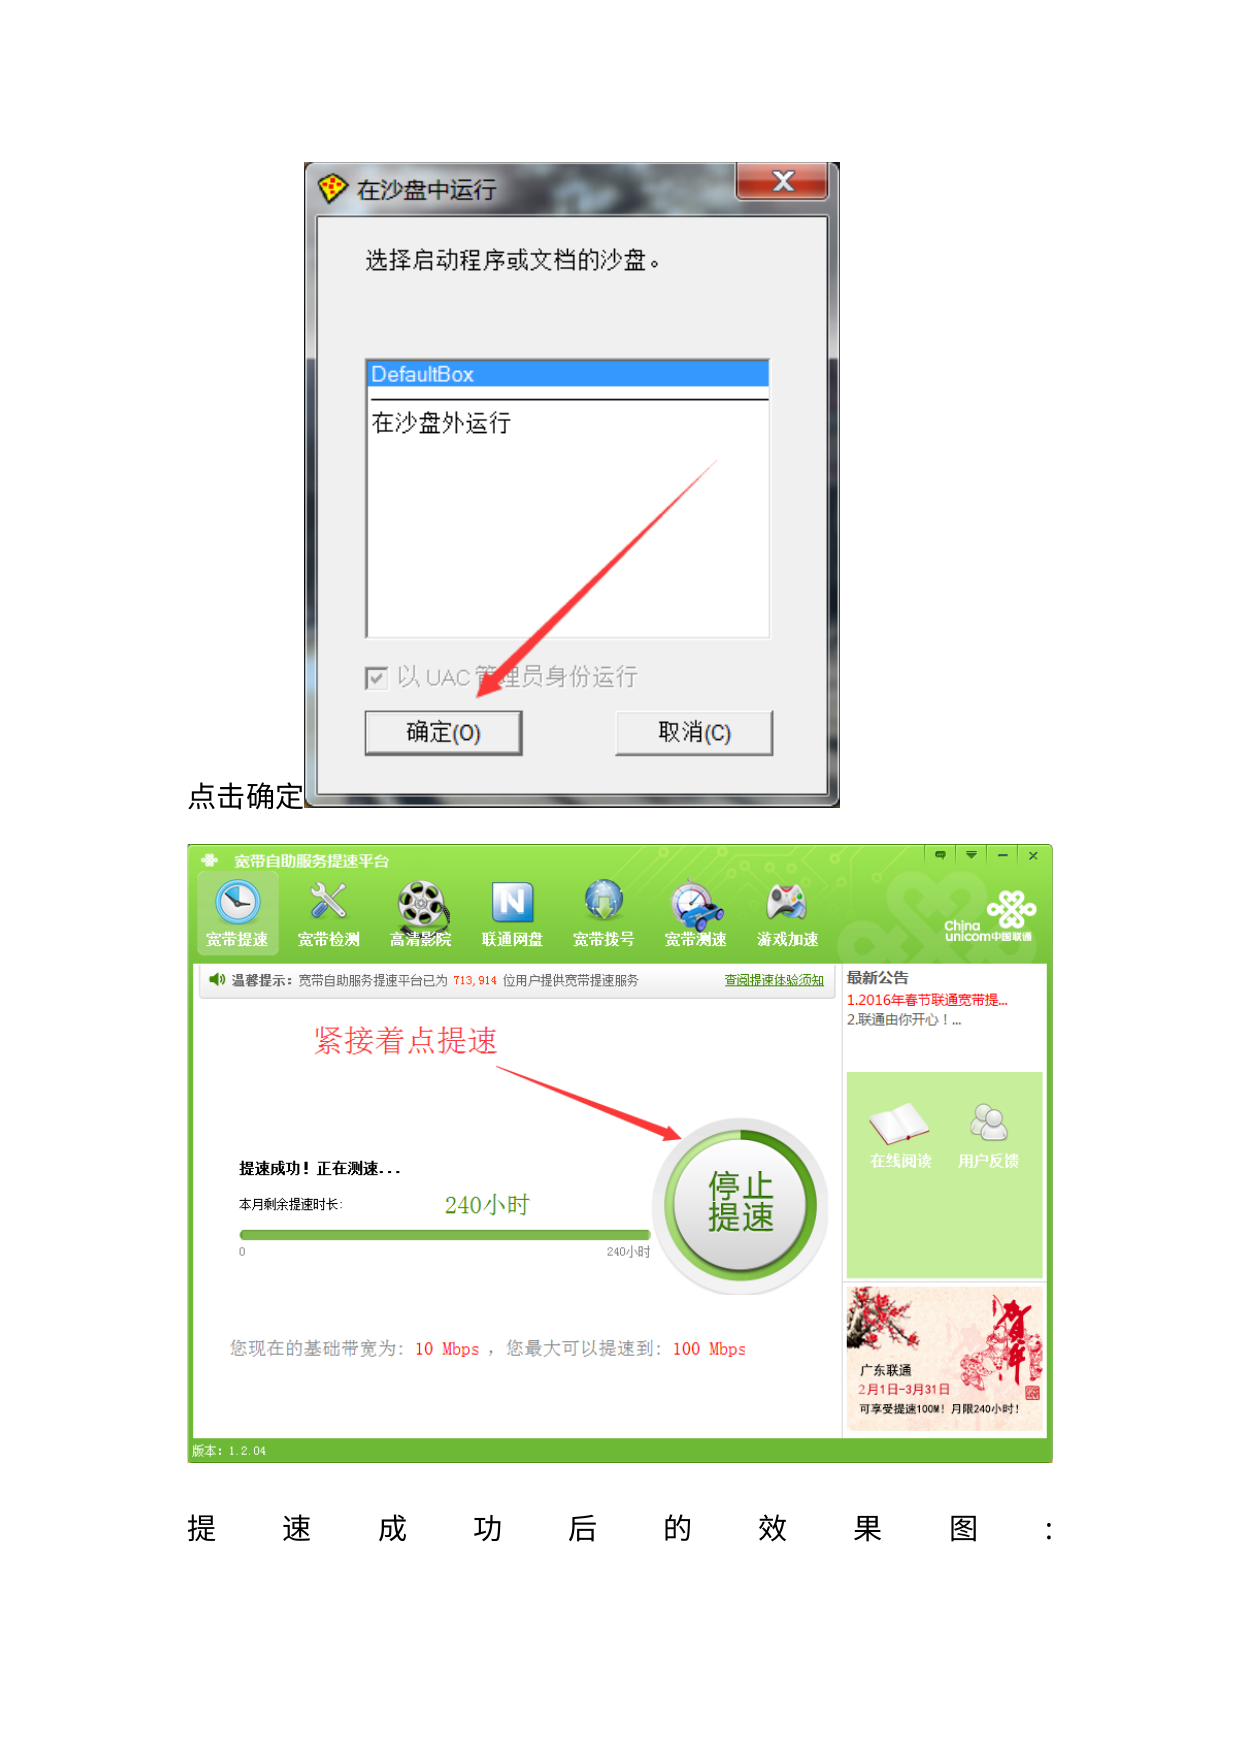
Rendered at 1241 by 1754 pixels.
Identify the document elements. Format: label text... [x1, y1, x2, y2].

text 提速成功后的效果图: [187, 1494, 1053, 1559]
picture [304, 162, 840, 808]
picture [187, 844, 1053, 1463]
